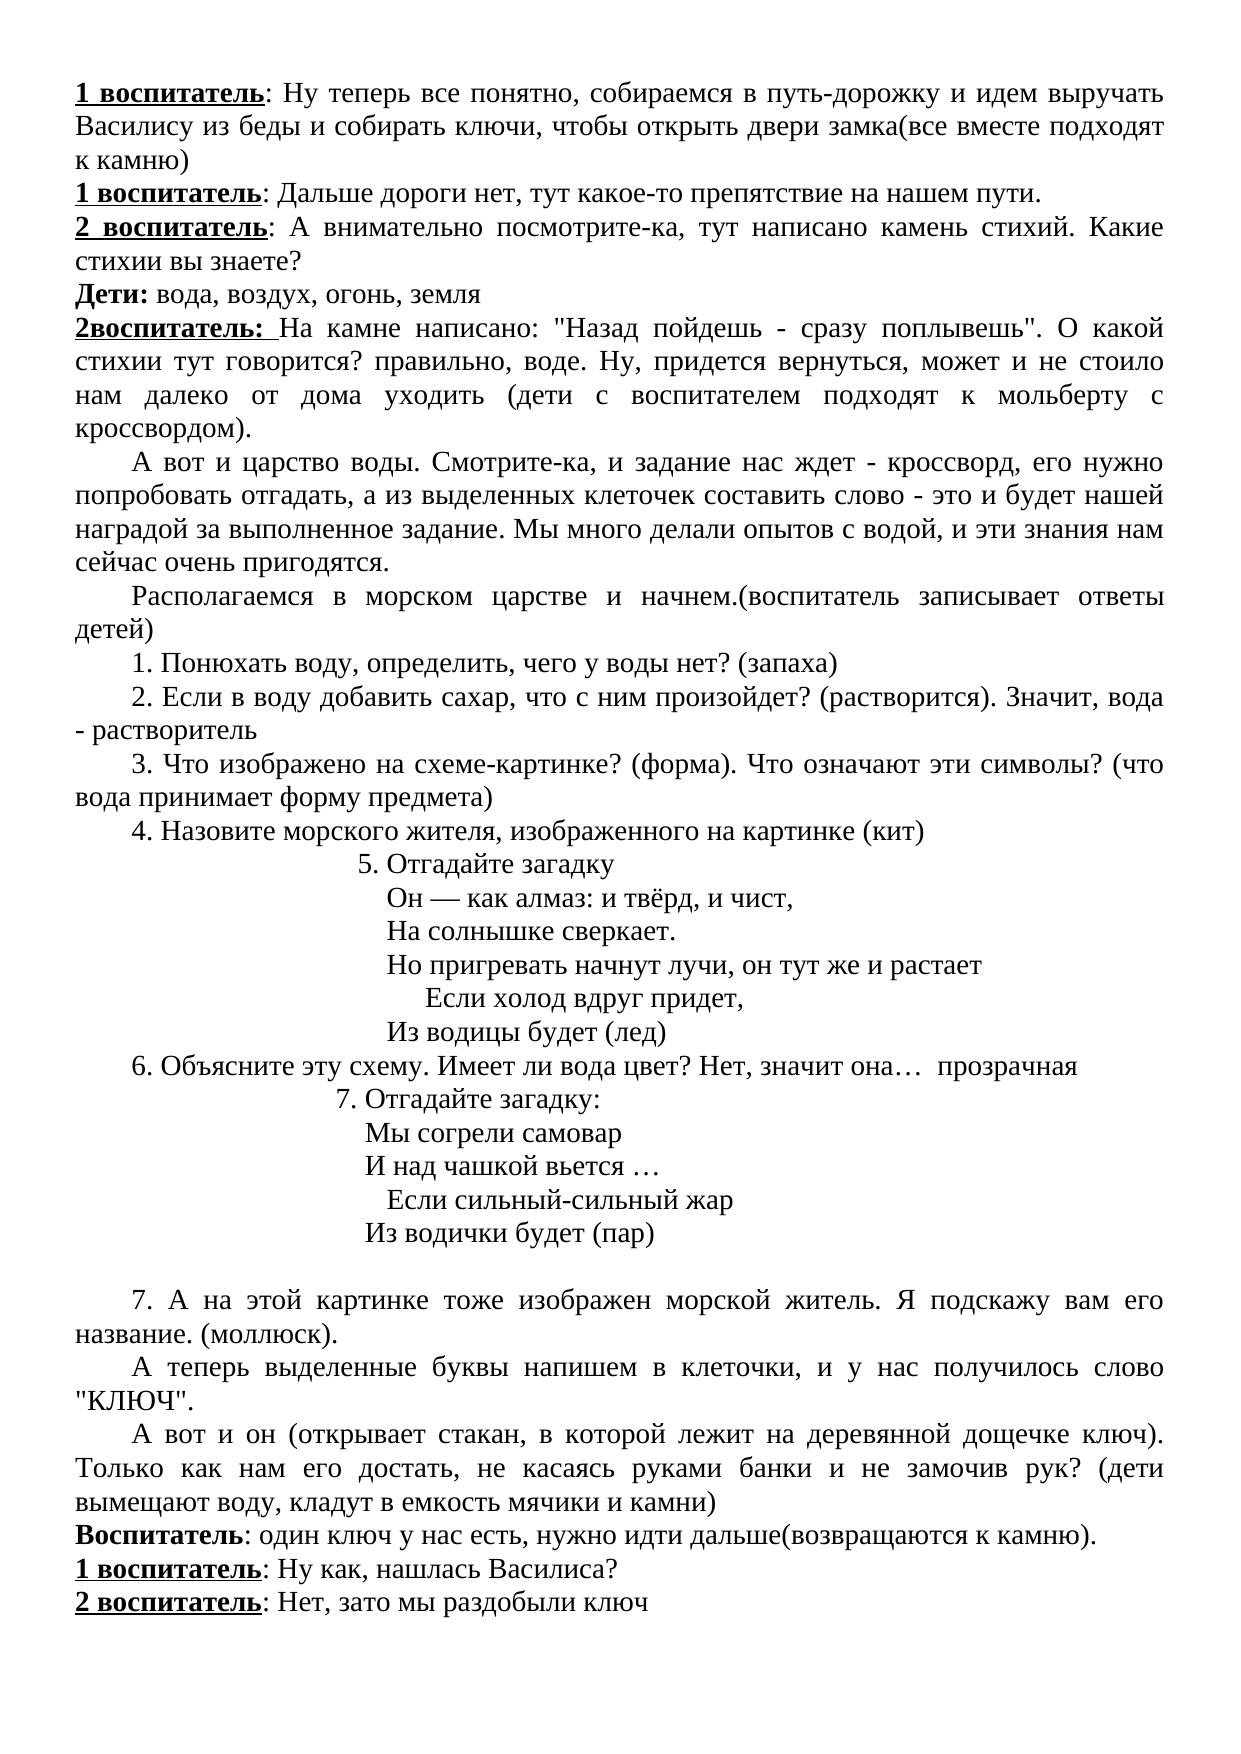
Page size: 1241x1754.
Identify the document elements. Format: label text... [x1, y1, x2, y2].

text 3. Что изображено на схеме-картинке? (форма). Что означают эти символы? (что вода принимает форму предмета) [75, 746, 1165, 813]
text Дети: вода, воздух, огонь, земля [75, 276, 1165, 310]
text 6. Объясните эту схему. Имеет ли вода цвет? Нет, значит она… прозрачная [75, 1048, 1165, 1081]
text Воспитатель: один ключ у нас есть, нужно идти дальше(возвращаются к камню). [75, 1517, 1165, 1551]
text 2воспитатель: На камне написано: "Назад пойдешь - сразу поплывешь". О какой стихии тут говорится? правильно, воде. Ну, придется вернуться, может и не стоило нам далеко от дома уходить (дети с воспитателем подходят к мольберту с кроссвордом). [75, 310, 1165, 444]
text 1 воспитатель: Дальше дороги нет, тут какое-то препятствие на нашем пути. [75, 176, 1165, 209]
text 1 воспитатель: Ну как, нашлась Василиса? [75, 1551, 1165, 1584]
text А вот и царство воды. Смотрите-ка, и задание нас ждет - кроссворд, его нужно попробовать отгадать, а из выделенных клеточек составить слово - это и будет нашей наградой за выполненное задание. Мы много делали опытов с водой, и эти знания нам сейчас очень пригодятся. [75, 444, 1165, 578]
text 4. Назовите морского жителя, изображенного на картинке (кит) [75, 813, 1165, 846]
text Располагаемся в морском царстве и начнем.(воспитатель записывает ответы детей) [75, 578, 1165, 645]
text 7. А на этой картинке тоже изображен морской житель. Я подскажу вам его название. (моллюск). [75, 1282, 1165, 1349]
text На солнышке сверкает. [75, 913, 1165, 947]
text Если сильный-сильный жар [75, 1182, 1165, 1215]
text Мы согрели самовар [75, 1115, 1165, 1148]
text 7. Отгадайте загадку: [75, 1081, 1165, 1115]
text Из водицы будет (лед) [75, 1014, 1165, 1048]
text Но пригревать начнут лучи, он тут же и растает [75, 947, 1165, 981]
text Из водички будет (пар) [75, 1215, 1165, 1249]
text 5. Отгадайте загадку [75, 846, 1165, 880]
text И над чашкой вьется … [75, 1148, 1165, 1182]
text Если холод вдруг придет, [75, 981, 1165, 1014]
text 2 воспитатель: Нет, зато мы раздобыли ключ [75, 1584, 1165, 1618]
text 1. Понюхать воду, определить, чего у воды нет? (запаха) [75, 645, 1165, 679]
text 1 воспитатель: Ну теперь все понятно, собираемся в путь-дорожку и идем выручать Василису из беды и собирать ключи, чтобы открыть двери замка(все вместе подходят к камню) [75, 75, 1165, 176]
text 2 воспитатель: А внимательно посмотрите-ка, тут написано камень стихий. Какие стихии вы знаете? [75, 209, 1165, 276]
text А вот и он (открывает стакан, в которой лежит на деревянной дощечке ключ). Только как нам его достать, не касаясь руками банки и не замочив рук? (дети вымещают воду, кладут в емкость мячики и камни) [75, 1417, 1165, 1517]
text А теперь выделенные буквы напишем в клеточки, и у нас получилось слово "КЛЮЧ". [75, 1349, 1165, 1417]
text 2. Если в воду добавить сахар, что с ним произойдет? (растворится). Значит, вода - растворитель [75, 679, 1165, 746]
text Он — как алмаз: и твёрд, и чист, [75, 880, 1165, 913]
